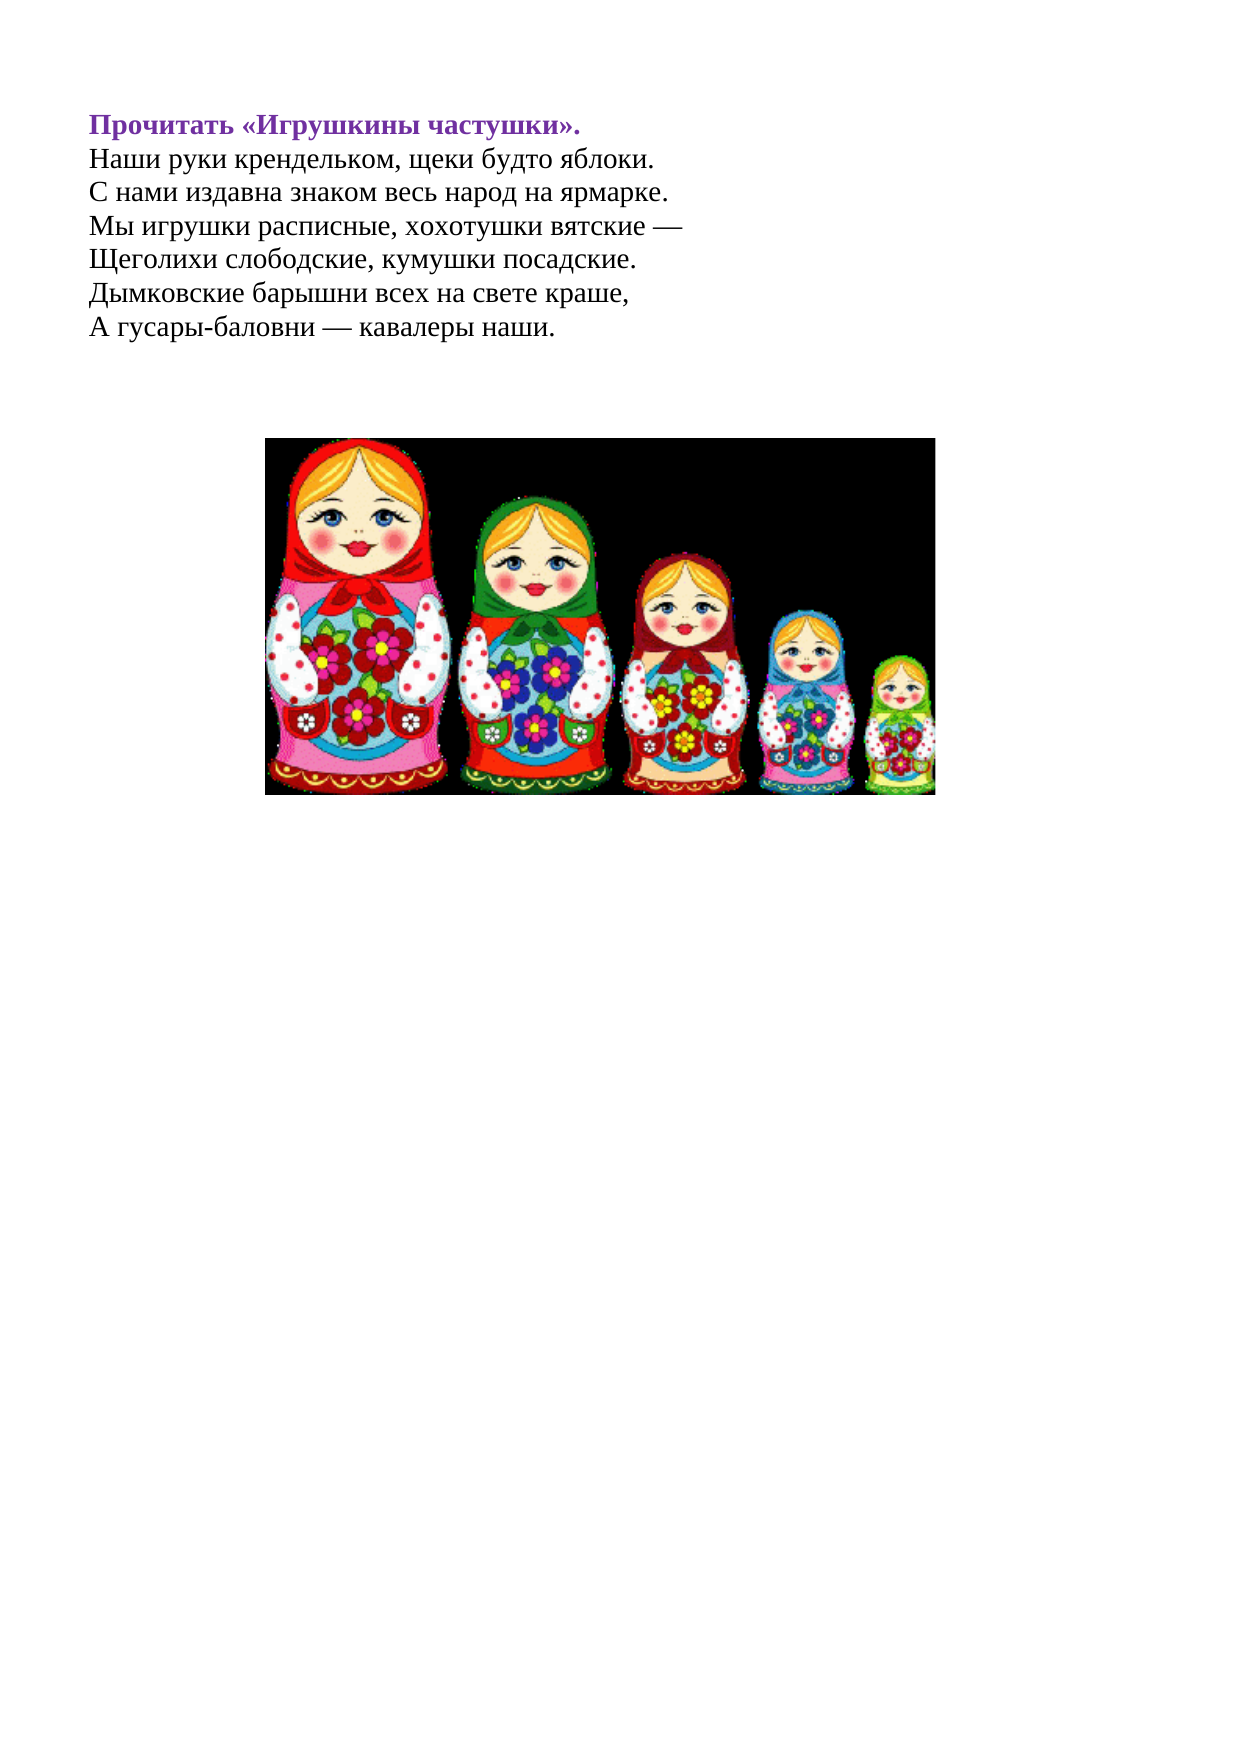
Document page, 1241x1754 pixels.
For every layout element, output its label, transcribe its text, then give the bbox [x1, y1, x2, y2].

text Щеголихи слободские, кумушки посадские. [89, 242, 1152, 275]
text Наши руки крендельком, щеки будто яблоки. [89, 141, 1152, 174]
picture [265, 438, 936, 795]
text Дымковские барышни всех на свете краше, А гусары-баловни — кавалеры наши. [89, 275, 1152, 342]
text Прочитать «Игрушкины частушки». [89, 107, 1152, 141]
text С нами издавна знаком весь народ на ярмарке. [89, 174, 1152, 208]
text Мы игрушки расписные, хохотушки вятские — [89, 208, 1152, 242]
